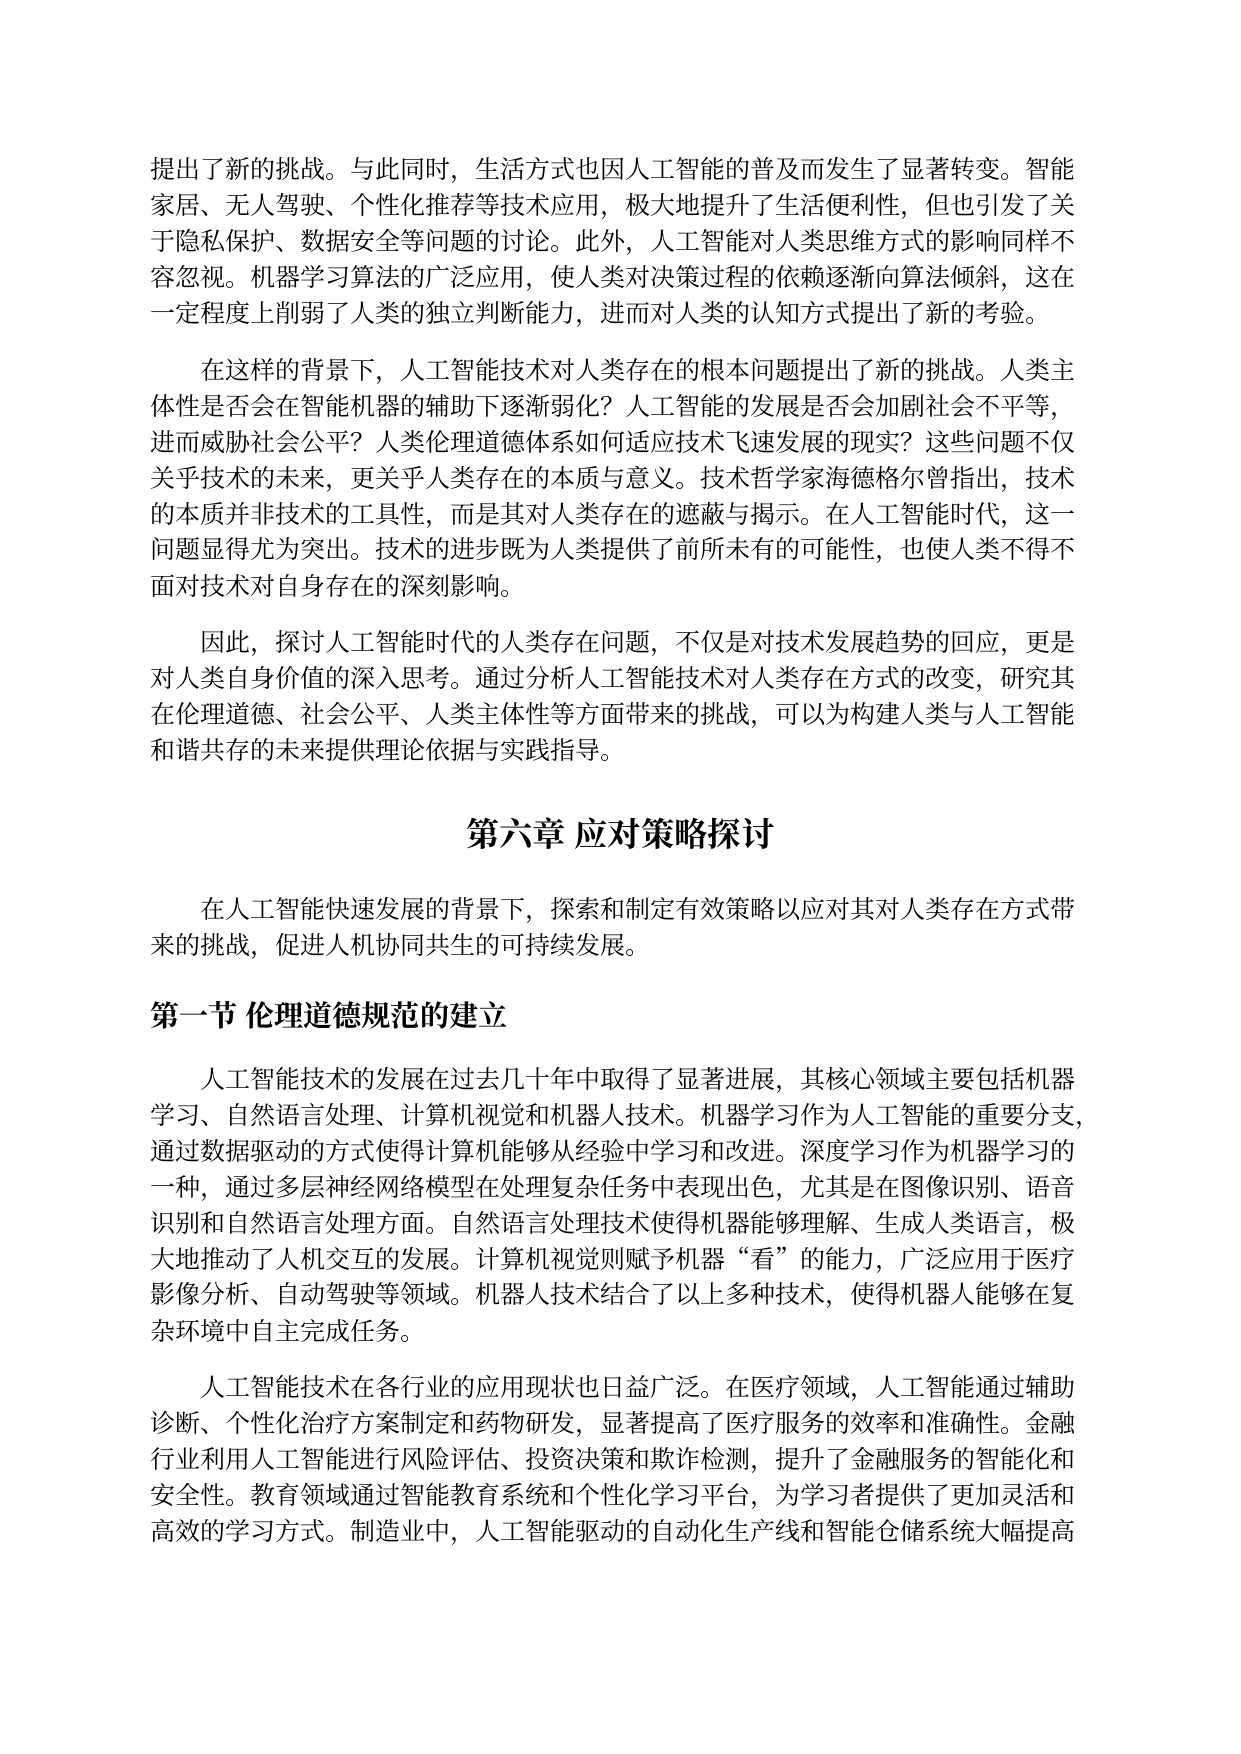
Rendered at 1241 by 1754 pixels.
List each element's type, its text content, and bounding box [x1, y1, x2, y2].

text 人工智能技术的发展在过去几十年中取得了显著进展，其核心领域主要包括机器学习、自然语言处理、计算机视觉和机器人技术。机器学习作为人工智能的重要分支，通过数据驱动的方式使得计算机能够从经验中学习和改进。深度学习作为机器学习的一种，通过多层神经网络模型在处理复杂任务中表现出色，尤其是在图像识别、语音识别和自然语言处理方面。自然语言处理技术使得机器能够理解、生成人类语言，极大地推动了人机交互的发展。计算机视觉则赋予机器“看”的能力，广泛应用于医疗影像分析、自动驾驶等领域。机器人技术结合了以上多种技术，使得机器人能够在复杂环境中自主完成任务。 [150, 1059, 1090, 1347]
text 因此，探讨人工智能时代的人类存在问题，不仅是对技术发展趋势的回应，更是对人类自身价值的深入思考。通过分析人工智能技术对人类存在方式的改变，研究其在伦理道德、社会公平、人类主体性等方面带来的挑战，可以为构建人类与人工智能和谐共存的未来提供理论依据与实践指导。 [150, 623, 1090, 767]
text 在人工智能快速发展的背景下，探索和制定有效策略以应对其对人类存在方式带来的挑战，促进人机协同共生的可持续发展。 [150, 889, 1090, 961]
text 在这样的背景下，人工智能技术对人类存在的根本问题提出了新的挑战。人类主体性是否会在智能机器的辅助下逐渐弱化？人工智能的发展是否会加剧社会不平等，进而威胁社会公平？人类伦理道德体系如何适应技术飞速发展的现实？这些问题不仅关乎技术的未来，更关乎人类存在的本质与意义。技术哲学家海德格尔曾指出，技术的本质并非技术的工具性，而是其对人类存在的遮蔽与揭示。在人工智能时代，这一问题显得尤为突出。技术的进步既为人类提供了前所未有的可能性，也使人类不得不面对技术对自身存在的深刻影响。 [150, 351, 1090, 602]
subtitle 第一节 伦理道德规范的建立 [150, 993, 1090, 1034]
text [150, 150, 1090, 330]
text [150, 1368, 1090, 1548]
subtitle 第六章 应对策略探讨 [150, 808, 1090, 856]
